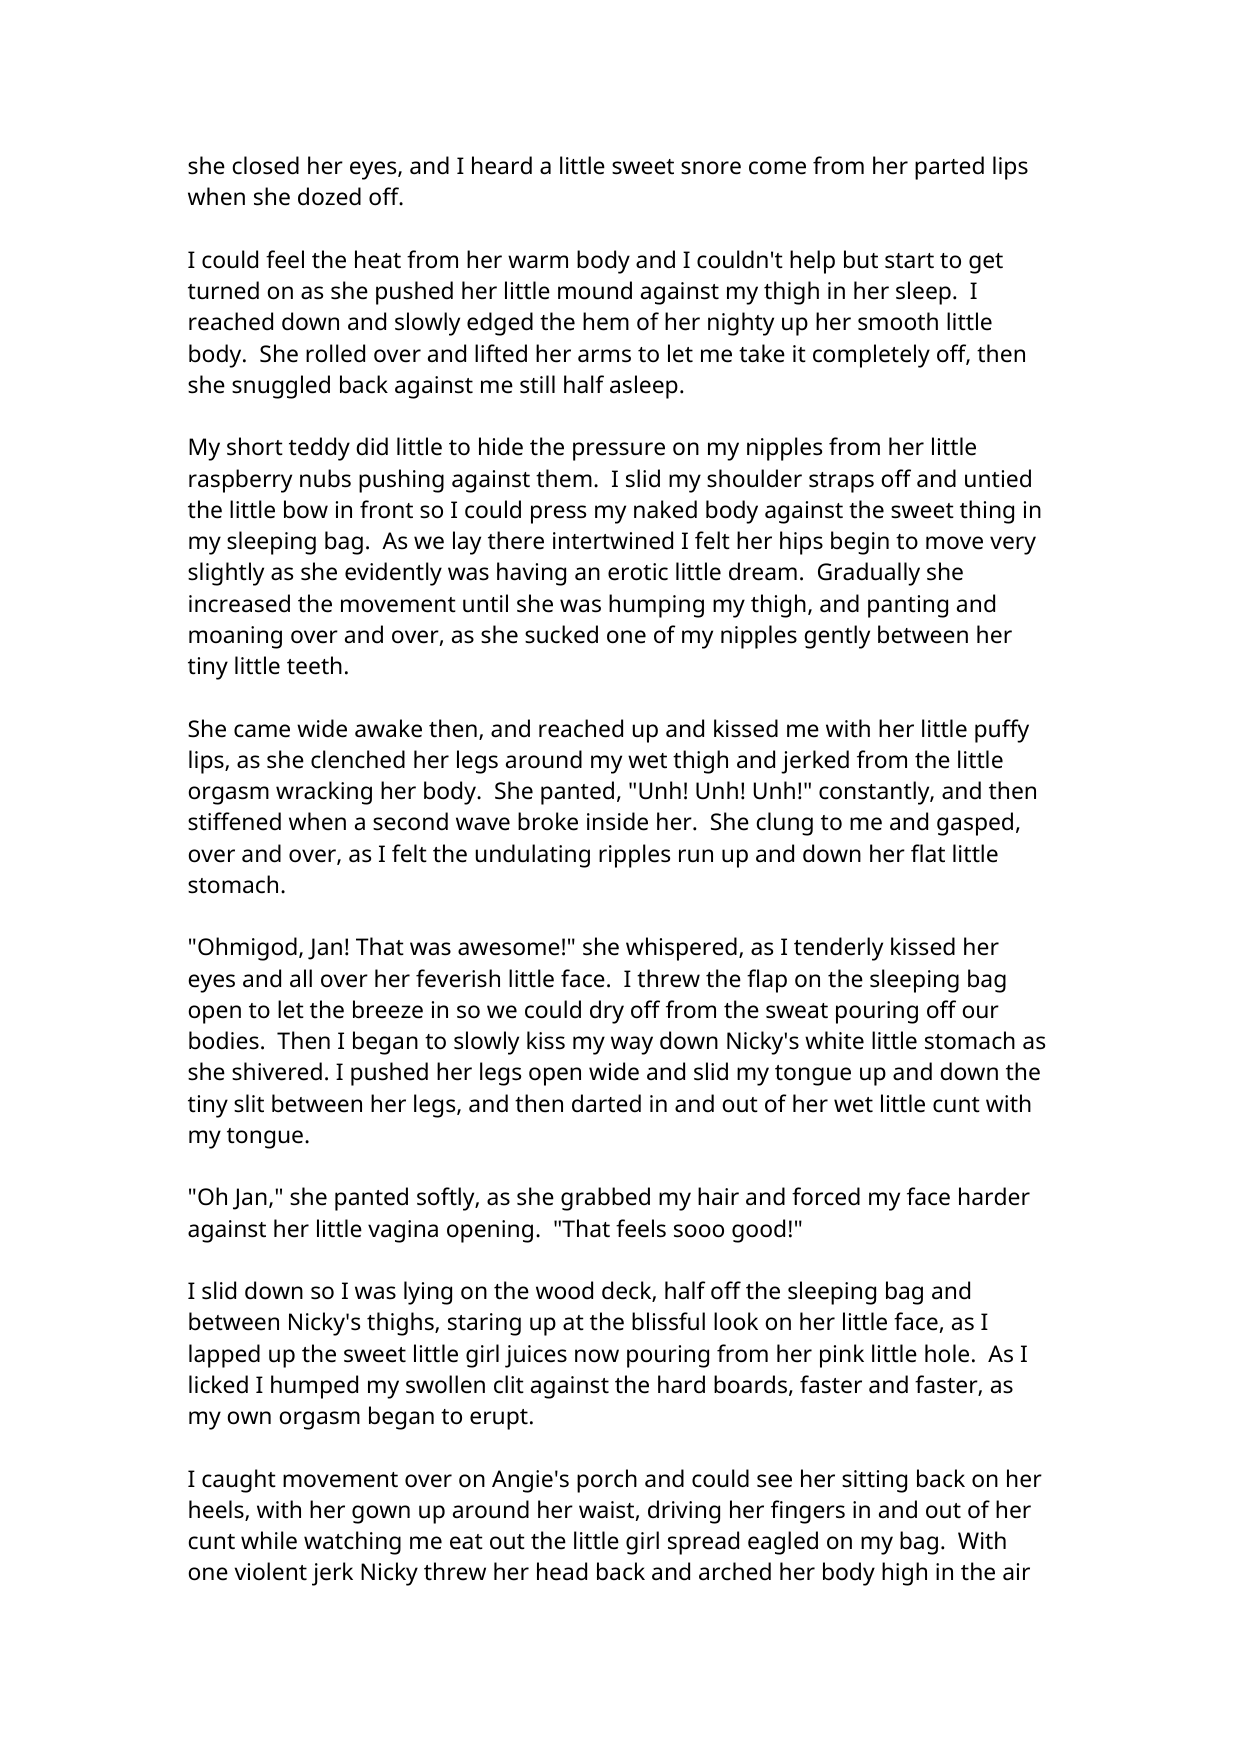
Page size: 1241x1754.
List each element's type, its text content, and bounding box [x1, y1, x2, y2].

text "Oh Jan," she panted softly, as she grabbed my hair and forced my face harder against her little vagina opening. "That feels sooo good!" [187, 1181, 1053, 1244]
text She came wide awake then, and reached up and kissed me with her little puffy lips, as she clenched her legs around my wet thigh and jerked from the little orgasm wracking her body. She panted, "Unh! Unh! Unh!" constantly, and then stiffened when a second wave broke inside her. She clung to me and gasped, over and over, as I felt the undulating ripples run up and down her flat little stomach. [187, 712, 1053, 900]
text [187, 150, 1053, 212]
text "Ohmigod, Jan! That was awesome!" she whispered, as I tenderly kissed her eyes and all over her feverish little face. I threw the flap on the sleeping bag open to let the breeze in so we could dry off from the sweat pouring off our bodies. Then I began to slowly kiss my way down Nicky's white little stomach as she shivered. I pushed her legs open wide and slid my tongue up and down the tiny slit between her legs, and then darted in and out of her wet little cunt with my tongue. [187, 931, 1053, 1150]
text I slid down so I was lying on the wood deck, half off the sleeping bag and between Nicky's thighs, staring up at the blissful look on her little face, as I lapped up the sweet little girl juices now pouring from her pink little hole. As I licked I humped my swollen clit against the hard boards, faster and faster, as my own orgasm began to erupt. [187, 1275, 1053, 1431]
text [187, 1462, 1053, 1587]
text My short teddy did little to hide the pressure on my nipples from her little raspberry nubs pushing against them. I slid my shoulder straps off and untied the little bow in front so I could press my naked body against the sweet thing in my sleeping bag. As we lay there intertwined I felt her hips begin to move very slightly as she evidently was having an erotic little dream. Gradually she increased the movement until she was humping my thigh, and panting and moaning over and over, as she sucked one of my nipples gently between her tiny little teeth. [187, 431, 1053, 681]
text I could feel the heat from her warm body and I couldn't help but start to get turned on as she pushed her little mound against my thigh in her sleep. I reached down and slowly edged the hem of her nighty up her smooth little body. She rolled over and lifted her arms to let me take it completely off, then she snuggled back against me still half asleep. [187, 244, 1053, 400]
